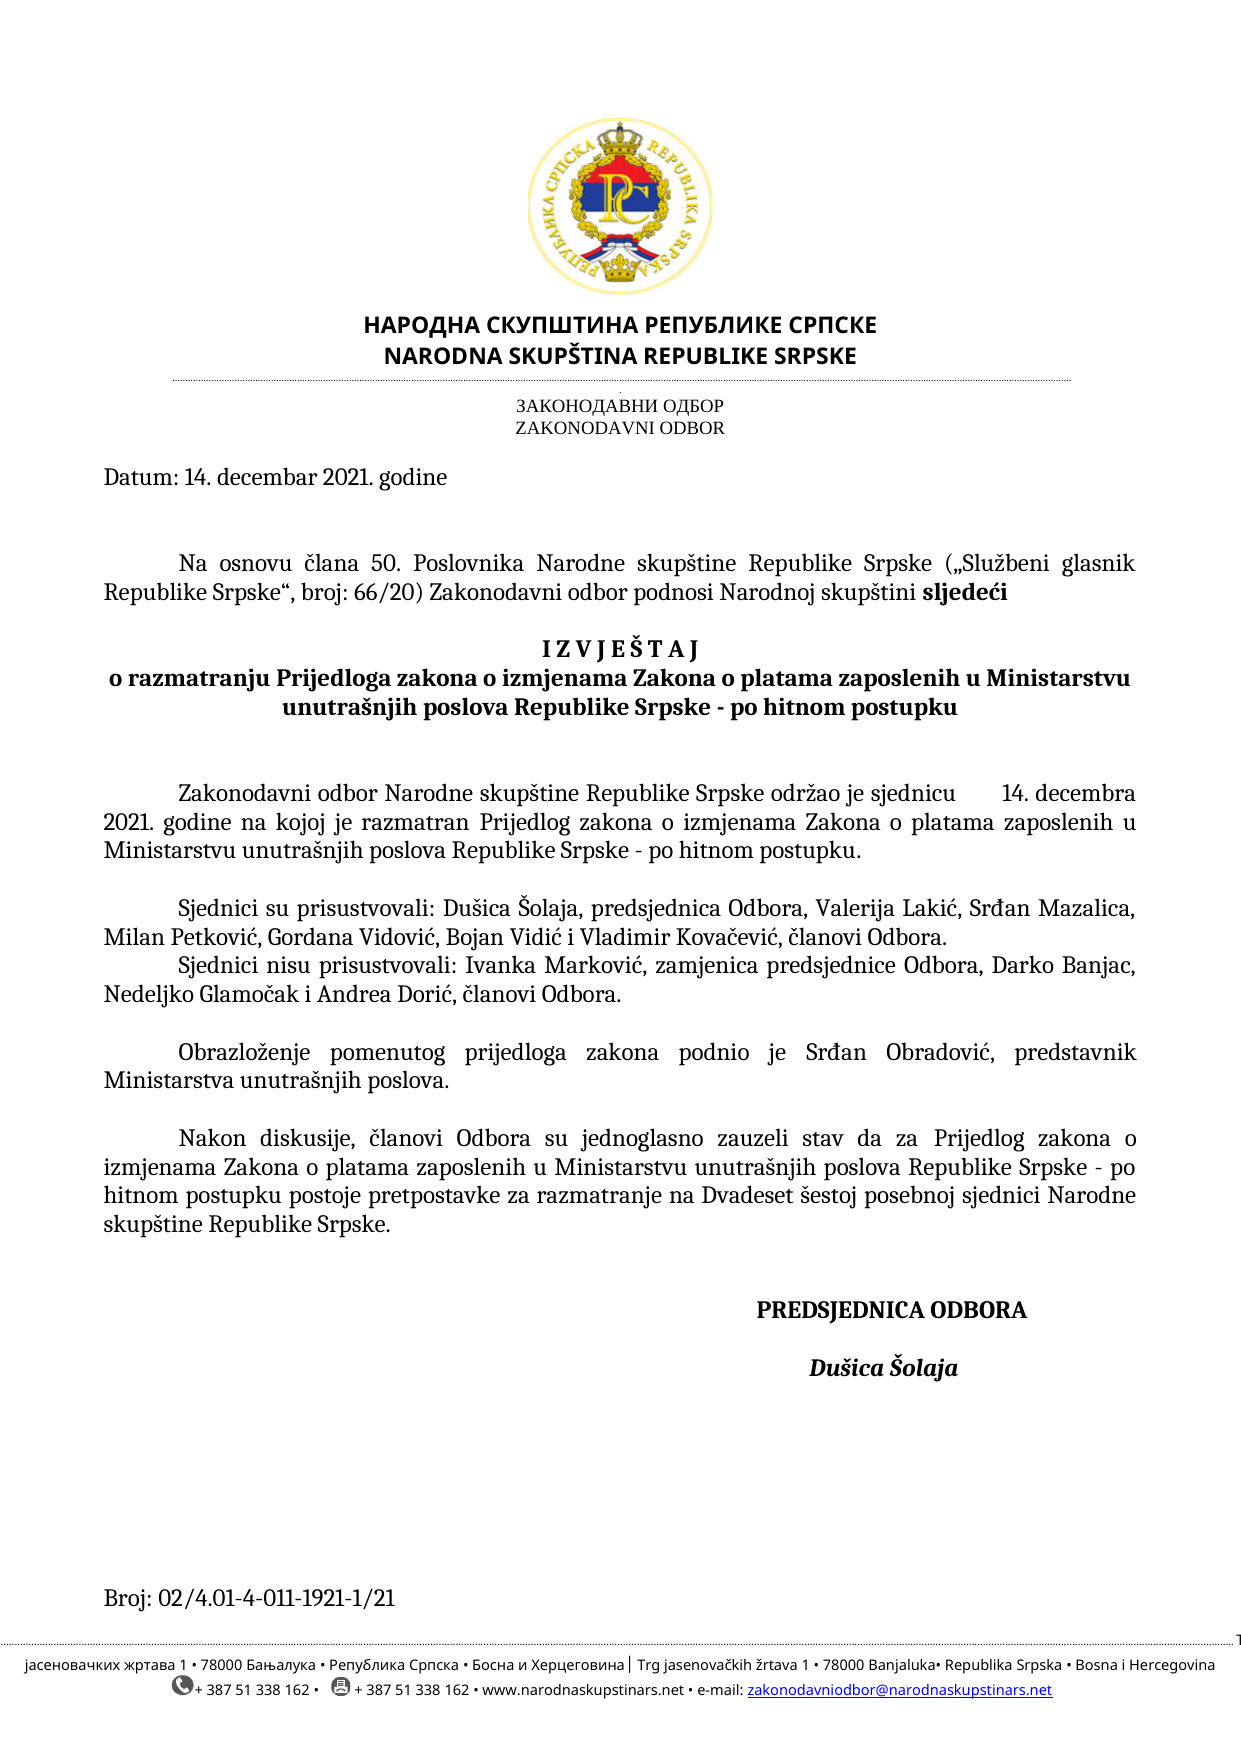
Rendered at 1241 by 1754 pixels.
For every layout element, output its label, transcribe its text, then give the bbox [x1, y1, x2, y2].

text Broj: 02/4.01-4-011-1921-1/21 [103, 1584, 1137, 1612]
text Na osnovu člana 50. Poslovnika Narodne skupštine Republike Srpske („Službeni glasnik Republike Srpske“, broj: 66/20) Zakonodavni odbor podnosi Narodnoj skupštini sljedeći [103, 549, 1137, 606]
text Sjednici nisu prisustvovali: Ivanka Marković, zamjenica predsjednice Odbora, Darko Banjac, Nedeljko Glamočak i Andrea Dorić, članovi Odbora. [103, 951, 1137, 1009]
text o razmatranju Prijedloga zakona o izmjenama Zakona o platama zaposlenih u Ministarstvu unutrašnjih poslova Republike Srpske - po hitnom postupku [103, 664, 1137, 721]
text Datum: 14. decembar 2021. godine [103, 462, 1137, 491]
text Nakon diskusije, članovi Odbora su jednoglasno zauzeli stav da za Prijedlog zakona o izmjenama Zakona o platama zaposlenih u Ministarstvu unutrašnjih poslova Republike Srpske - po hitnom postupku postoje pretpostavke za razmatranje na Dvadeset šestoj posebnoj sjednici Narodne skupštine Republike Srpske. [103, 1124, 1137, 1239]
text Obrazloženje pomenutog prijedloga zakona podnio je Srđan Obradović, predstavnik Ministarstva unutrašnjih poslova. [103, 1037, 1137, 1095]
text I Z V J E Š T A J [103, 635, 1137, 664]
text Sjednici su prisustvovali: Dušica Šolaja, predsjednica Odbora, Valerija Lakić, Srđan Mazalica, Milan Petković, Gordana Vidović, Bojan Vidić i Vladimir Kovačević, članovi Odbora. [103, 894, 1137, 951]
text Dušica Šolaja [103, 1354, 1137, 1382]
text PREDSJEDNICA ODBORA [103, 1296, 1137, 1325]
text Zakonodavni odbor Narodne skupštine Republike Srpske održao je sjednicu 14. decembra 2021. godine na kojoj je razmatran Prijedlog zakona o izmjenama Zakona o platama zaposlenih u Ministarstvu unutrašnjih poslova Republike Srpske - po hitnom postupku. [103, 779, 1137, 865]
